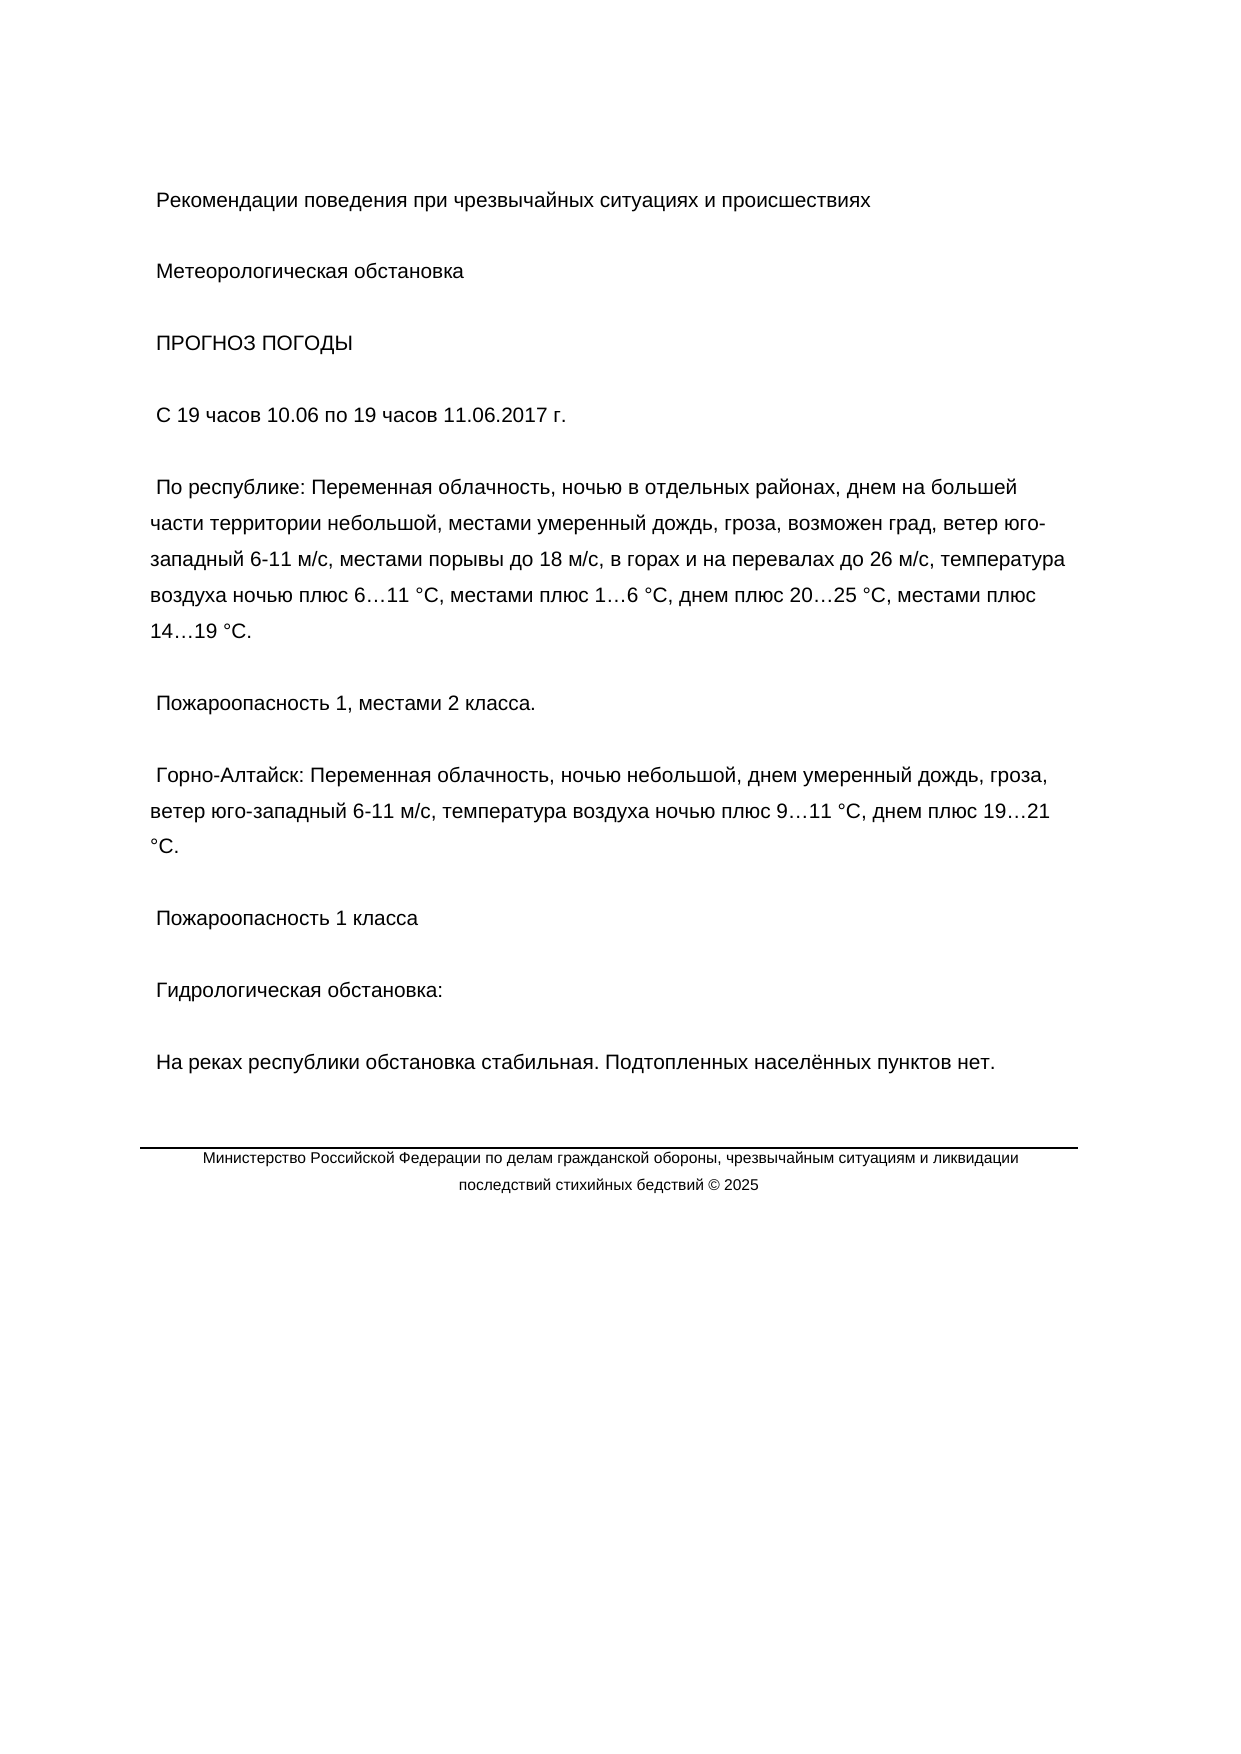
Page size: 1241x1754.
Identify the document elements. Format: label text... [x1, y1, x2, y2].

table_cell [140, 150, 1078, 1147]
table_cell Министерство Российской Федерации по делам гражданской обороны, чрезвычайным ситуациям и ликвидации последствий стихийных бедствий © 2025 [140, 1149, 1078, 1231]
